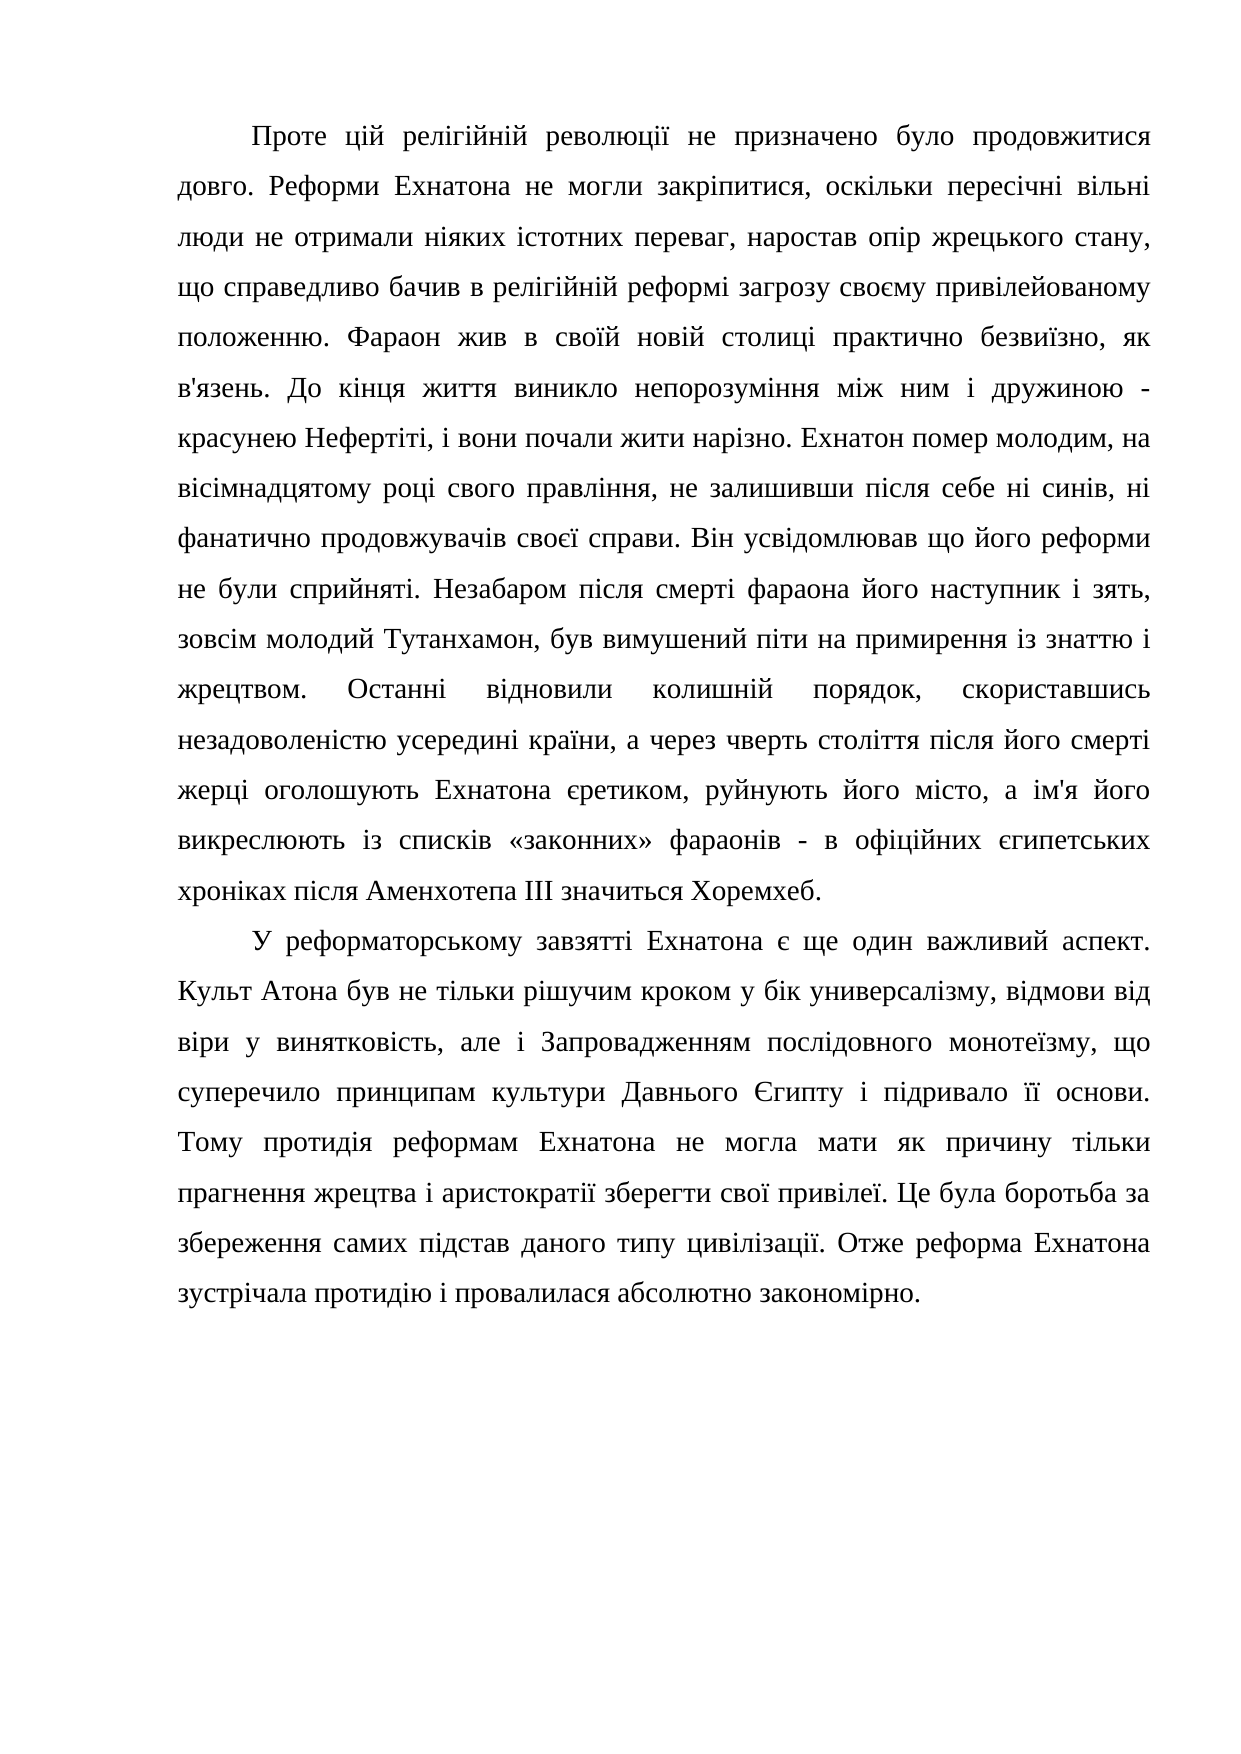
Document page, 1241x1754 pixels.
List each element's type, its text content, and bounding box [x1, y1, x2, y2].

text Проте цій релігійній революції не призначено було продовжитися довго. Реформи Ехнатона не могли закріпитися, оскільки пересічні вільні люди не отримали ніяких істотних переваг, наростав опір жрецького стану, що справедливо бачив в релігійній реформі загрозу своєму привілейованому положенню. Фараон жив в своїй новій столиці практично безвиїзно, як в'язень. До кінця життя виникло непорозуміння між ним і дружиною - красунею Нефертіті, і вони почали жити нарізно. Ехнатон помер молодим, на вісімнадцятому році свого правління, не залишивши після себе ні синів, ні фанатично продовжувачів своєї справи. Він усвідомлював що його реформи не були сприйняті. Незабаром після смерті фараона його наступник і зять, зовсім молодий Тутанхамон, був вимушений піти на примирення із знаттю і жрецтвом. Останні відновили колишній порядок, скориставшись незадоволеністю усередині країни, а через чверть століття після його смерті жерці оголошують Ехнатона єретиком, руйнують його місто, а ім'я його викреслюють із списків «законних» фараонів - в офіційних єгипетських хроніках після Аменхотепа III значиться Хоремхеб. [177, 118, 1152, 906]
text У реформаторському завзятті Ехнатона є ще один важливий аспект. Культ Атона був не тільки рішучим кроком у бік универсалізму, відмови від віри у винятковість, але і Запровадженням послідовного монотеїзму, що суперечило принципам культури Давнього Єгипту і підривало її основи. Тому протидія реформам Ехнатона не могла мати як причину тільки прагнення жрецтва і аристократії зберегти свої привілеї. Це була боротьба за збереження самих підстав даного типу цивілізації. Отже реформа Ехнатона зустрічала протидію і провалилася абсолютно закономірно. [177, 923, 1152, 1309]
